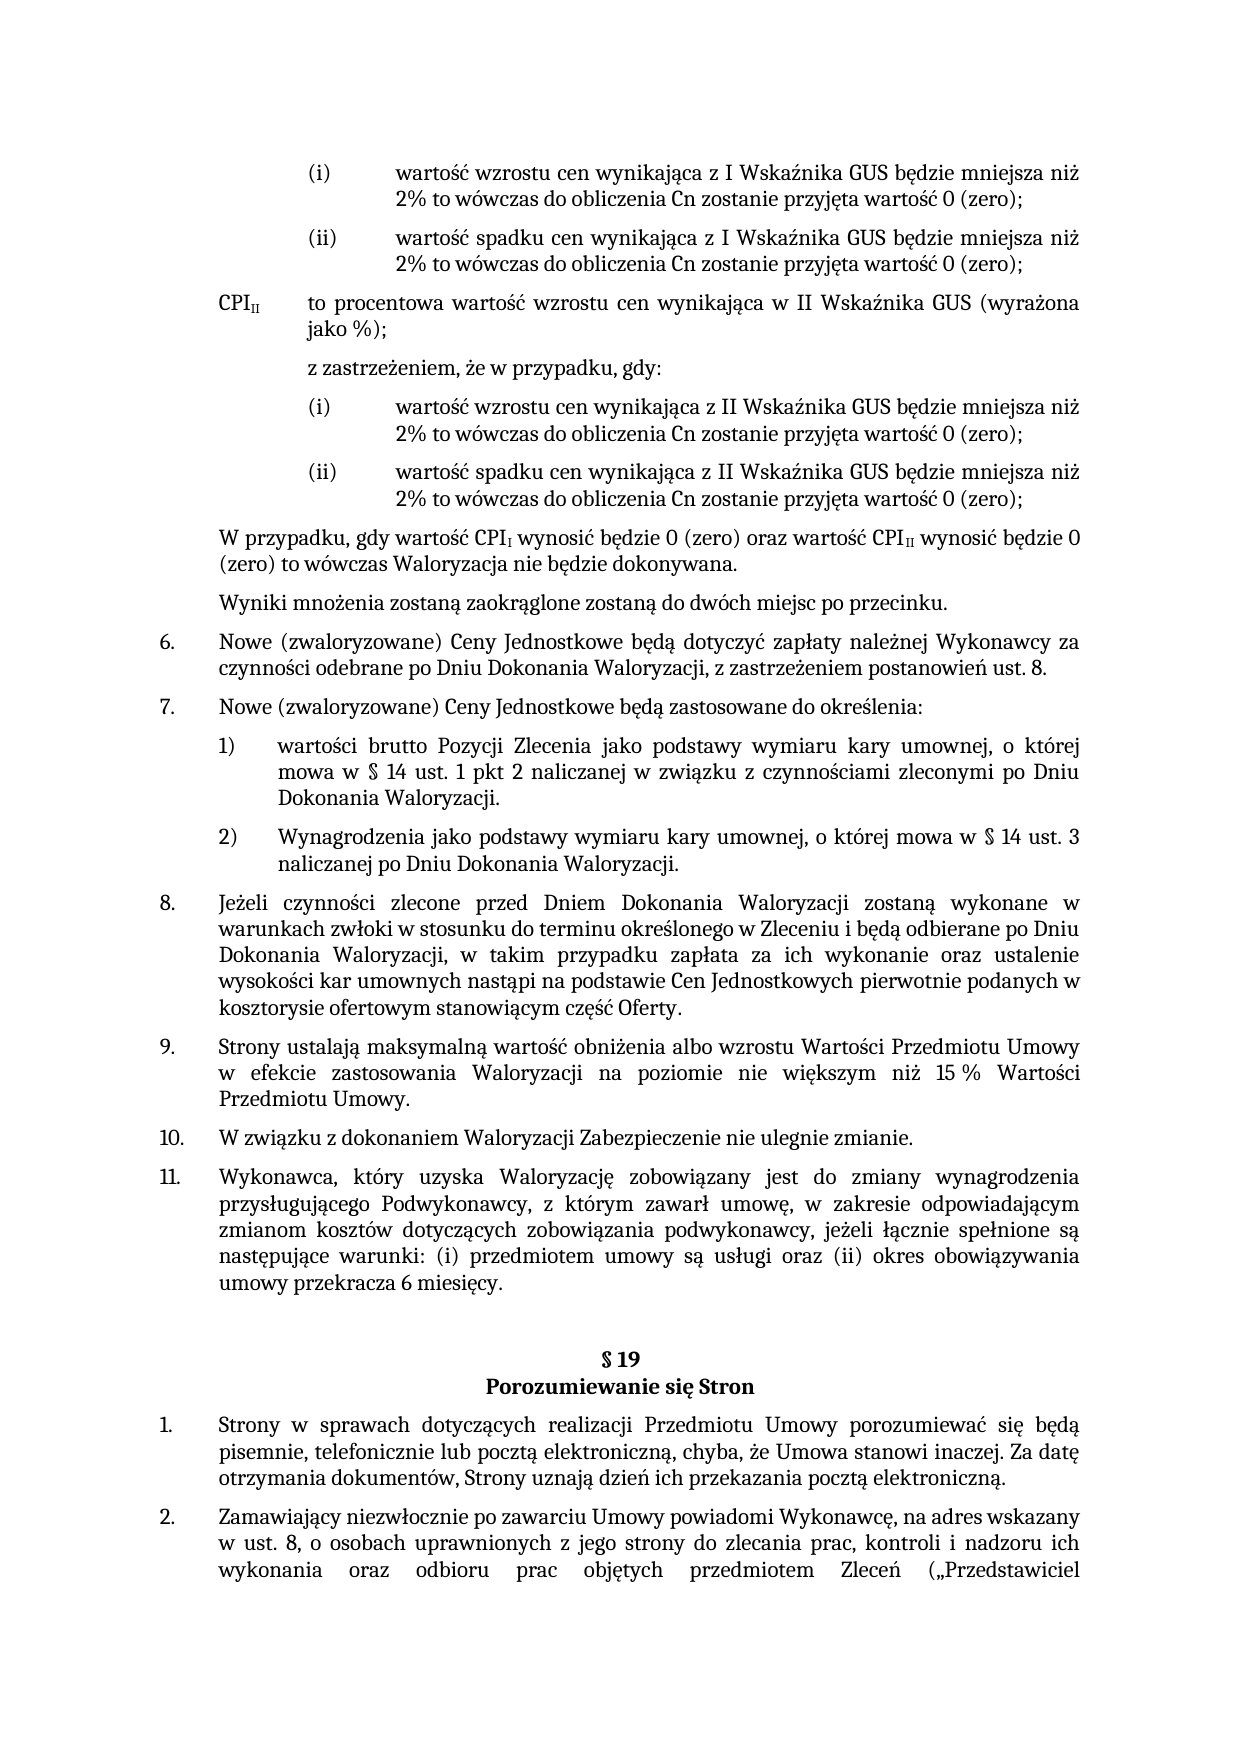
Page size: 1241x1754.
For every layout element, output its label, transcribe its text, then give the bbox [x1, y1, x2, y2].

text § 19 Porozumiewanie się Stron [159, 1347, 1081, 1400]
text (i) wartość wzrostu cen wynikająca z II Wskaźnika GUS będzie mniejsza niż 2% to wówczas do obliczenia Cn zostanie przyjęta wartość 0 (zero); [307, 394, 1081, 447]
text 7. Nowe (zwaloryzowane) Ceny Jednostkowe będą zastosowane do określenia: [159, 694, 1081, 720]
text 6. Nowe (zwaloryzowane) Ceny Jednostkowe będą dotyczyć zapłaty należnej Wykonawcy za czynności odebrane po Dniu Dokonania Waloryzacji, z zastrzeżeniem postanowień ust. 8. [159, 628, 1081, 681]
text z zastrzeżeniem, że w przypadku, gdy: [307, 355, 1081, 381]
text (ii) wartość spadku cen wynikająca z I Wskaźnika GUS będzie mniejsza niż 2% to wówczas do obliczenia Cn zostanie przyjęta wartość 0 (zero); [307, 225, 1081, 277]
text 8. Jeżeli czynności zlecone przed Dniem Dokonania Waloryzacji zostaną wykonane w warunkach zwłoki w stosunku do terminu określonego w Zleceniu i będą odbierane po Dniu Dokonania Waloryzacji, w takim przypadku zapłata za ich wykonanie oraz ustalenie wysokości kar umownych nastąpi na podstawie Cen Jednostkowych pierwotnie podanych w kosztorysie ofertowym stanowiącym część Oferty. [159, 889, 1081, 1021]
text Wyniki mnożenia zostaną zaokrąglone zostaną do dwóch miejsc po przecinku. [218, 589, 1081, 616]
text (ii) wartość spadku cen wynikająca z II Wskaźnika GUS będzie mniejsza niż 2% to wówczas do obliczenia Cn zostanie przyjęta wartość 0 (zero); [307, 459, 1081, 512]
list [159, 1504, 1081, 1583]
text 1) wartości brutto Pozycji Zlecenia jako podstawy wymiaru kary umownej, o której mowa w § 14 ust. 1 pkt 2 naliczanej w związku z czynnościami zleconymi po Dniu Dokonania Waloryzacji. [218, 732, 1081, 812]
list Strony w sprawach dotyczących realizacji Przedmiotu Umowy porozumiewać się będą pisemnie, telefonicznie lub pocztą elektroniczną, chyba, że Umowa stanowi inaczej. Za datę otrzymania dokumentów, Strony uznają dzień ich przekazania pocztą elektroniczną. [159, 1412, 1081, 1491]
text W przypadku, gdy wartość CPII wynosić będzie 0 (zero) oraz wartość CPIII wynosić będzie 0 (zero) to wówczas Waloryzacja nie będzie dokonywana. [218, 524, 1081, 577]
text CPIII to procentowa wartość wzrostu cen wynikająca w II Wskaźnika GUS (wyrażona jako %); [218, 290, 1081, 343]
text 11. Wykonawca, który uzyska Waloryzację zobowiązany jest do zmiany wynagrodzenia przysługującego Podwykonawcy, z którym zawarł umowę, w zakresie odpowiadającym zmianom kosztów dotyczących zobowiązania podwykonawcy, jeżeli łącznie spełnione są następujące warunki: (i) przedmiotem umowy są usługi oraz (ii) okres obowiązywania umowy przekracza 6 miesięcy. [159, 1164, 1081, 1296]
text 2) Wynagrodzenia jako podstawy wymiaru kary umownej, o której mowa w § 14 ust. 3 naliczanej po Dniu Dokonania Waloryzacji. [218, 824, 1081, 877]
text 10. W związku z dokonaniem Waloryzacji Zabezpieczenie nie ulegnie zmianie. [159, 1125, 1081, 1151]
text (i) wartość wzrostu cen wynikająca z I Wskaźnika GUS będzie mniejsza niż 2% to wówczas do obliczenia Cn zostanie przyjęta wartość 0 (zero); [307, 159, 1081, 212]
text 9. Strony ustalają maksymalną wartość obniżenia albo wzrostu Wartości Przedmiotu Umowy w efekcie zastosowania Waloryzacji na poziomie nie większym niż 15 % Wartości Przedmiotu Umowy. [159, 1033, 1081, 1113]
